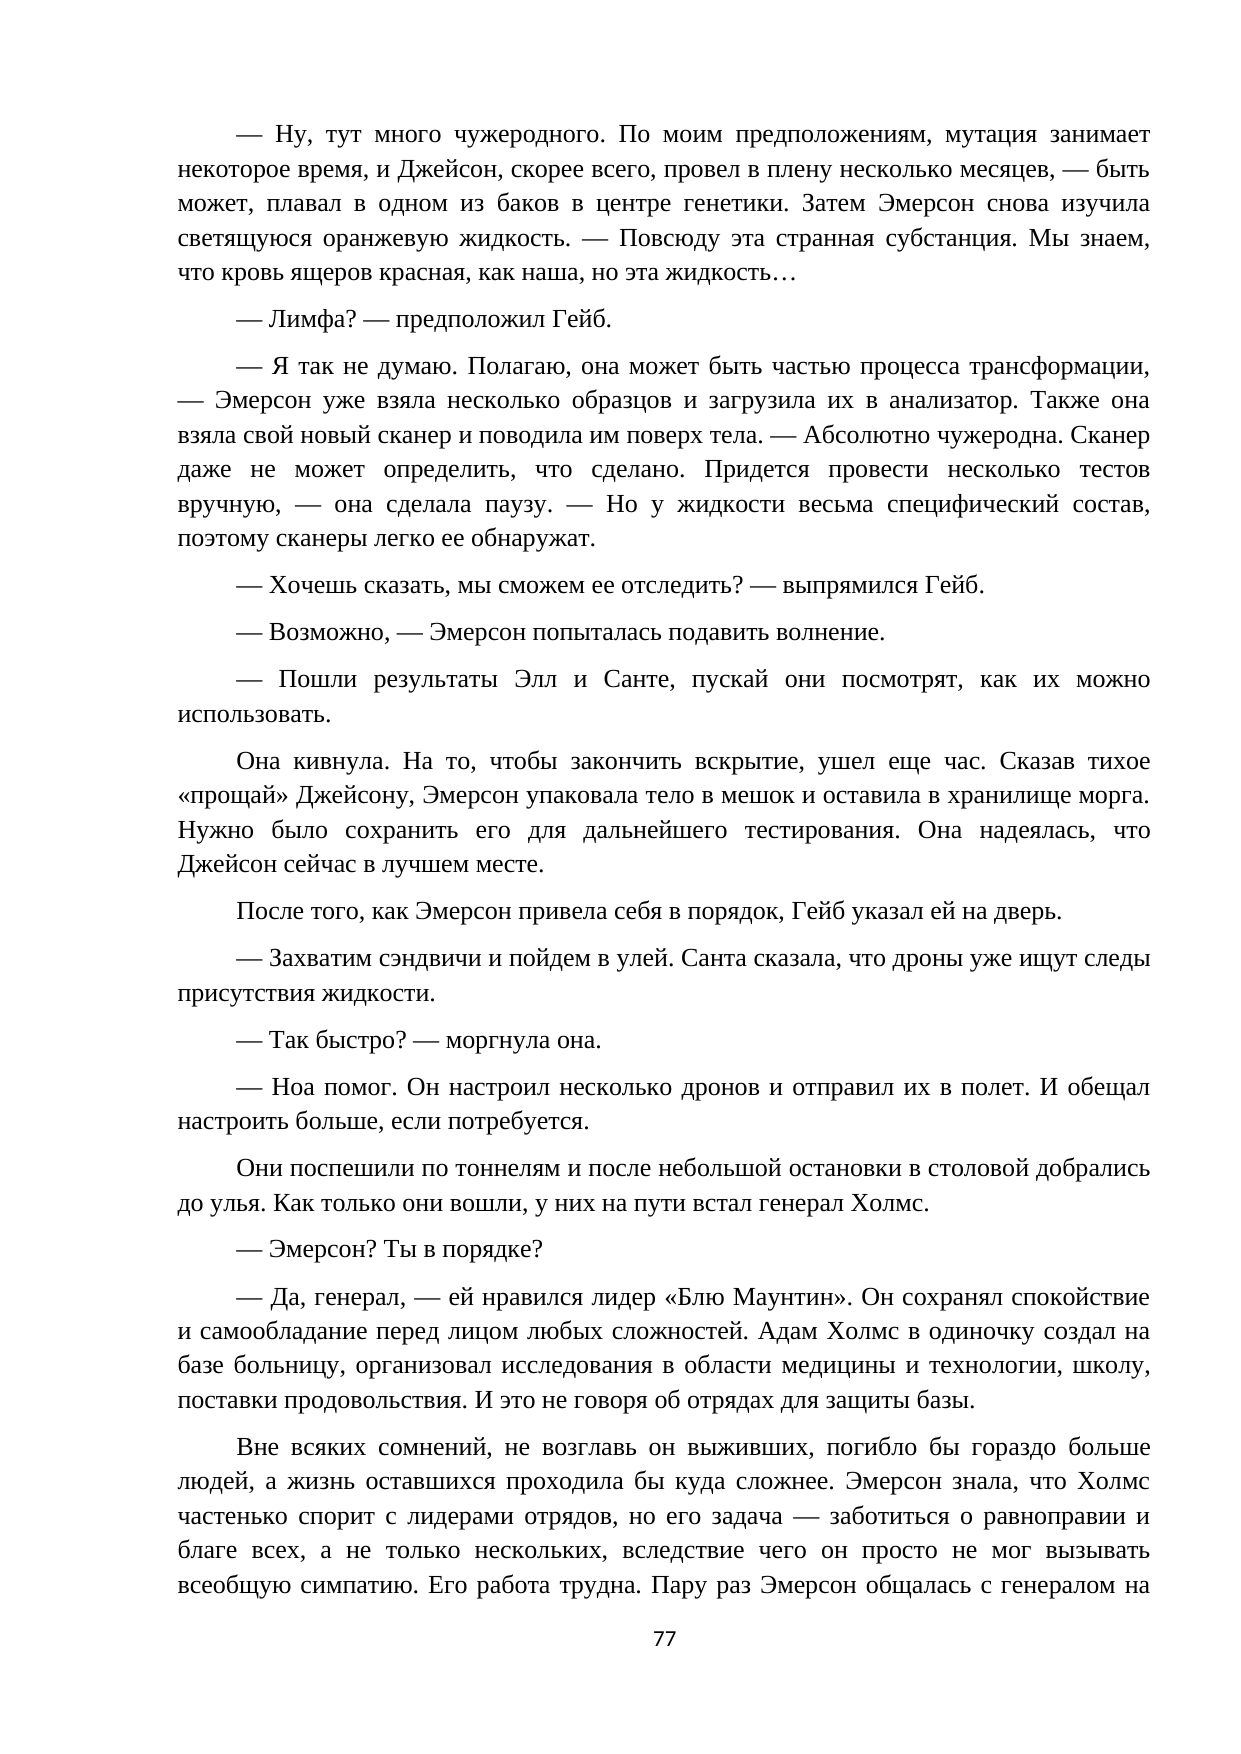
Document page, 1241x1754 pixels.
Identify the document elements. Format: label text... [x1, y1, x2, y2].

text — Да, генерал, — ей нравился лидер «Блю Маунтин». Он сохранял спокойствие и самообладание перед лицом любых сложностей. Адам Холмс в одиночку создал на базе больницу, организовал исследования в области медицины и технологии, школу, поставки продовольствия. И это не говоря об отрядах для защиты базы. [177, 1281, 1152, 1414]
text — Лимфа? — предположил Гейб. [177, 303, 1152, 333]
text Они поспешили по тоннелям и после небольшой остановки в столовой добрались до улья. Как только они вошли, у них на пути встал генерал Холмс. [177, 1152, 1152, 1217]
text — Хочешь сказать, мы сможем ее отследить? — выпрямился Гейб. [177, 569, 1152, 599]
text — Возможно, — Эмерсон попыталась подавить волнение. [177, 616, 1152, 646]
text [177, 1431, 1152, 1599]
text — Я так не думаю. Полагаю, она может быть частью процесса трансформации, — Эмерсон уже взяла несколько образцов и загрузила их в анализатор. Также она взяла свой новый сканер и поводила им поверх тела. — Абсолютно чужеродна. Сканер даже не может определить, что сделано. Придется провести несколько тестов вручную, — она сделала паузу. — Но у жидкости весьма специфический состав, поэтому сканеры легко ее обнаружат. [177, 350, 1152, 552]
text — Пошли результаты Элл и Санте, пускай они посмотрят, как их можно использовать. [177, 663, 1152, 728]
text После того, как Эмерсон привела себя в порядок, Гейб указал ей на дверь. [177, 895, 1152, 925]
text — Ну, тут много чужеродного. По моим предположениям, мутация занимает некоторое время, и Джейсон, скорее всего, провел в плену несколько месяцев, — быть может, плавал в одном из баков в центре генетики. Затем Эмерсон снова изучила светящуюся оранжевую жидкость. — Повсюду эта странная субстанция. Мы знаем, что кровь ящеров красная, как наша, но эта жидкость… [177, 118, 1152, 286]
text — Захватим сэндвичи и пойдем в улей. Санта сказала, что дроны уже ищут следы присутствия жидкости. [177, 942, 1152, 1007]
text — Эмерсон? Ты в порядке? [177, 1233, 1152, 1263]
text — Ноа помог. Он настроил несколько дронов и отправил их в полет. И обещал настроить больше, если потребуется. [177, 1071, 1152, 1135]
text Она кивнула. На то, чтобы закончить вскрытие, ушел еще час. Сказав тихое «прощай» Джейсону, Эмерсон упаковала тело в мешок и оставила в хранилище морга. Нужно было сохранить его для дальнейшего тестирования. Она надеялась, что Джейсон сейчас в лучшем месте. [177, 745, 1152, 878]
text — Так быстро? — моргнула она. [177, 1024, 1152, 1054]
